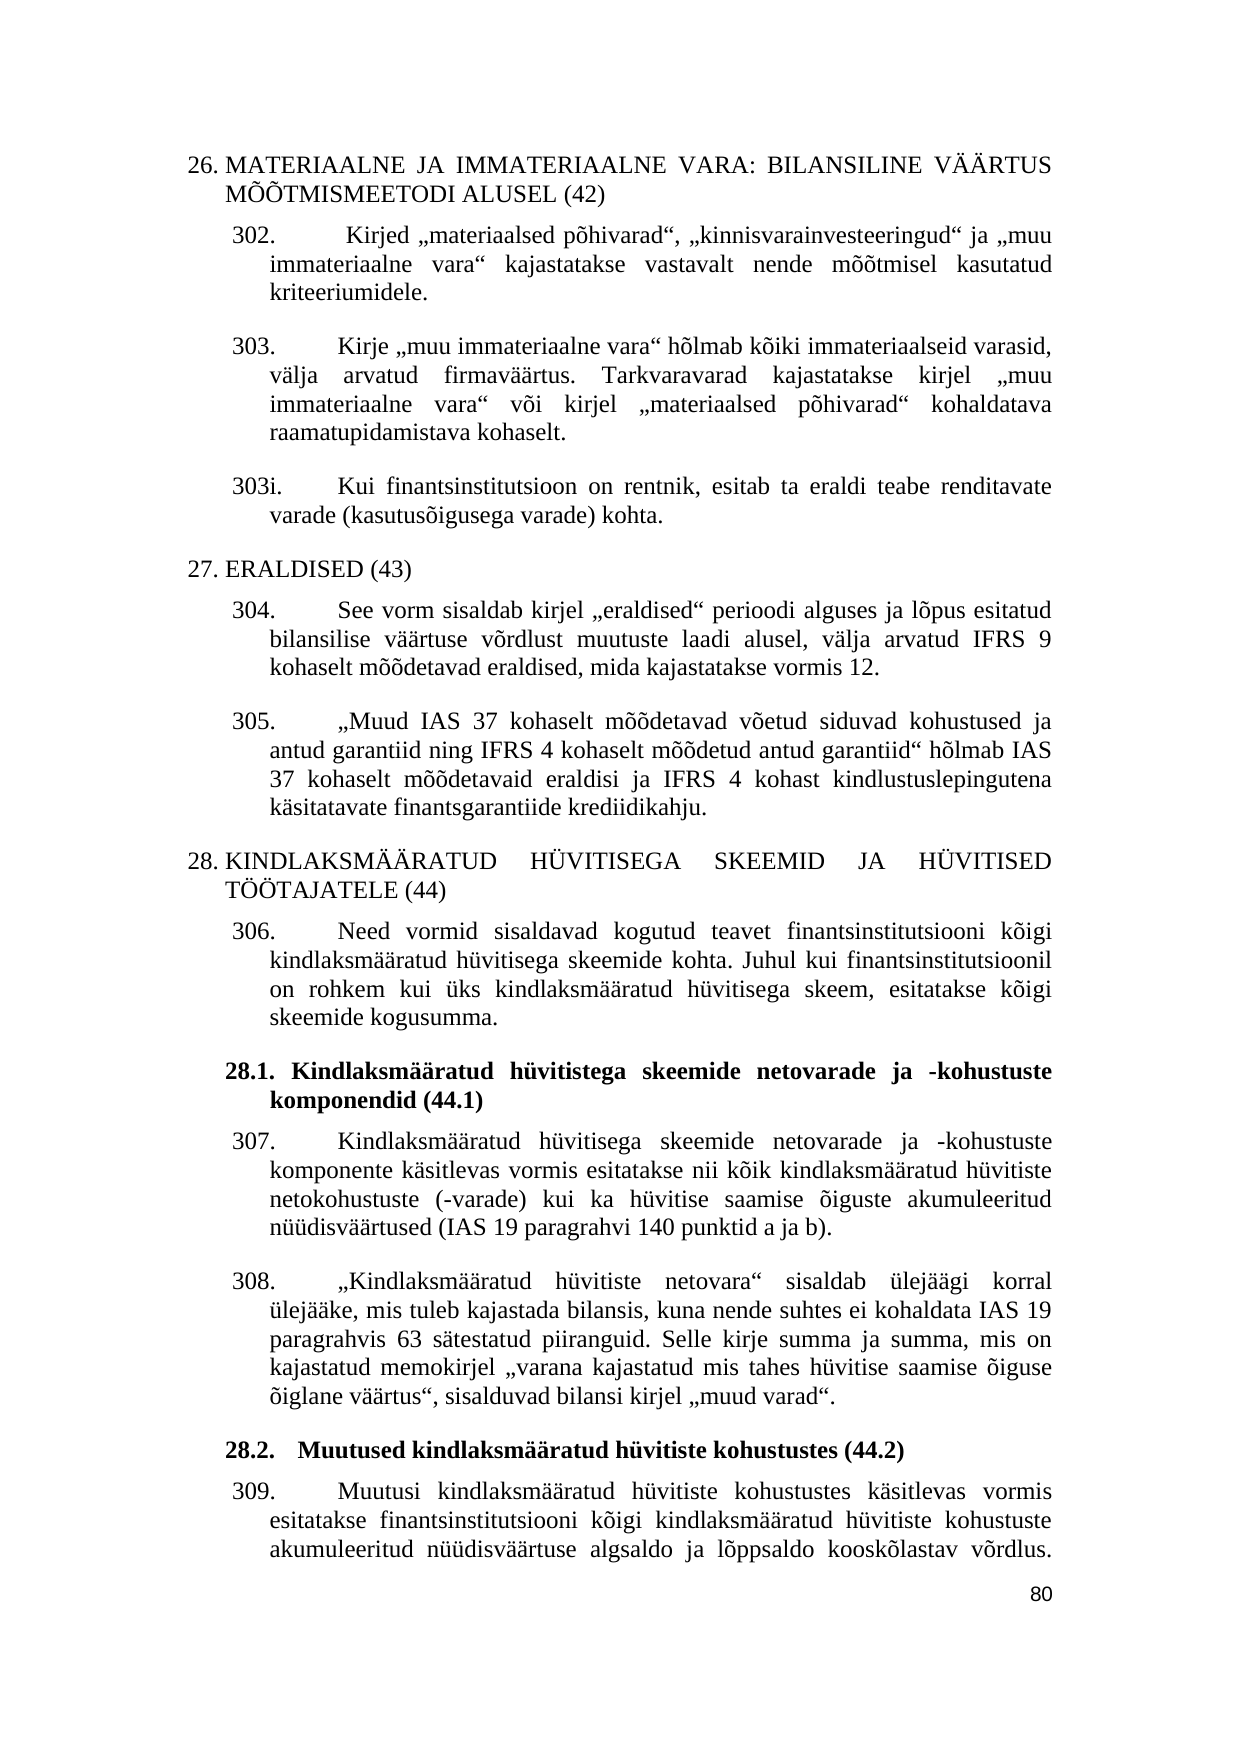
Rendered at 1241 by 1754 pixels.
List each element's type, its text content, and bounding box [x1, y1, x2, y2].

text Kindlaksmääratud hüvitisega skeemide netovarade ja -kohustuste komponente käsitlevas vormis esitatakse nii kõik kindlaksmääratud hüvitiste netokohustuste (-varade) kui ka hüvitise saamise õiguste akumuleeritud nüüdisväärtused (IAS 19 paragrahvi 140 punktid a ja b). [232, 1126, 1053, 1241]
list 303i. Kui finantsinstitutsioon on rentnik, esitab ta eraldi teabe renditavate varade (kasutusõigusega varade) kohta. [232, 471, 1053, 529]
text See vorm sisaldab kirjel „eraldised“ perioodi alguses ja lõpus esitatud bilansilise väärtuse võrdlust muutuste laadi alusel, välja arvatud IFRS 9 kohaselt mõõdetavad eraldised, mida kajastatakse vormis 12. [232, 595, 1053, 681]
subtitle Eraldised (43) [187, 554, 1053, 582]
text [232, 1476, 1053, 1562]
subtitle Kindlaksmääratud hüvitisega skeemid ja hüvitised töötajatele (44) [187, 846, 1053, 904]
text Kirje „muu immateriaalne vara“ hõlmab kõiki immateriaalseid varasid, välja arvatud firmaväärtus. Tarkvaravarad kajastatakse kirjel „muu immateriaalne vara“ või kirjel „materiaalsed põhivarad“ kohaldatava raamatupidamistava kohaselt. [232, 331, 1053, 446]
text Kirjed „materiaalsed põhivarad“, „kinnisvarainvesteeringud“ ja „muu immateriaalne vara“ kajastatakse vastavalt nende mõõtmisel kasutatud kriteeriumidele. [232, 220, 1053, 306]
subtitle Kindlaksmääratud hüvitistega skeemide netovarade ja -kohustuste komponendid (44.1) [225, 1056, 1053, 1114]
subtitle Muutused kindlaksmääratud hüvitiste kohustustes (44.2) [225, 1435, 1053, 1464]
text „Kindlaksmääratud hüvitiste netovara“ sisaldab ülejäägi korral ülejääke, mis tuleb kajastada bilansis, kuna nende suhtes ei kohaldata IAS 19 paragrahvis 63 sätestatud piiranguid. Selle kirje summa ja summa, mis on kajastatud memokirjel „varana kajastatud mis tahes hüvitise saamise õiguse õiglane väärtus“, sisalduvad bilansi kirjel „muud varad“. [232, 1266, 1053, 1410]
subtitle Materiaalne ja immateriaalne vara: bilansiline väärtus mõõtmismeetodi alusel (42) [187, 150, 1053, 207]
text Need vormid sisaldavad kogutud teavet finantsinstitutsiooni kõigi kindlaksmääratud hüvitisega skeemide kohta. Juhul kui finantsinstitutsioonil on rohkem kui üks kindlaksmääratud hüvitisega skeem, esitatakse kõigi skeemide kogusumma. [232, 916, 1053, 1031]
text „Muud IAS 37 kohaselt mõõdetavad võetud siduvad kohustused ja antud garantiid ning IFRS 4 kohaselt mõõdetud antud garantiid“ hõlmab IAS 37 kohaselt mõõdetavaid eraldisi ja IFRS 4 kohast kindlustuslepingutena käsitatavate finantsgarantiide krediidikahju. [232, 706, 1053, 821]
